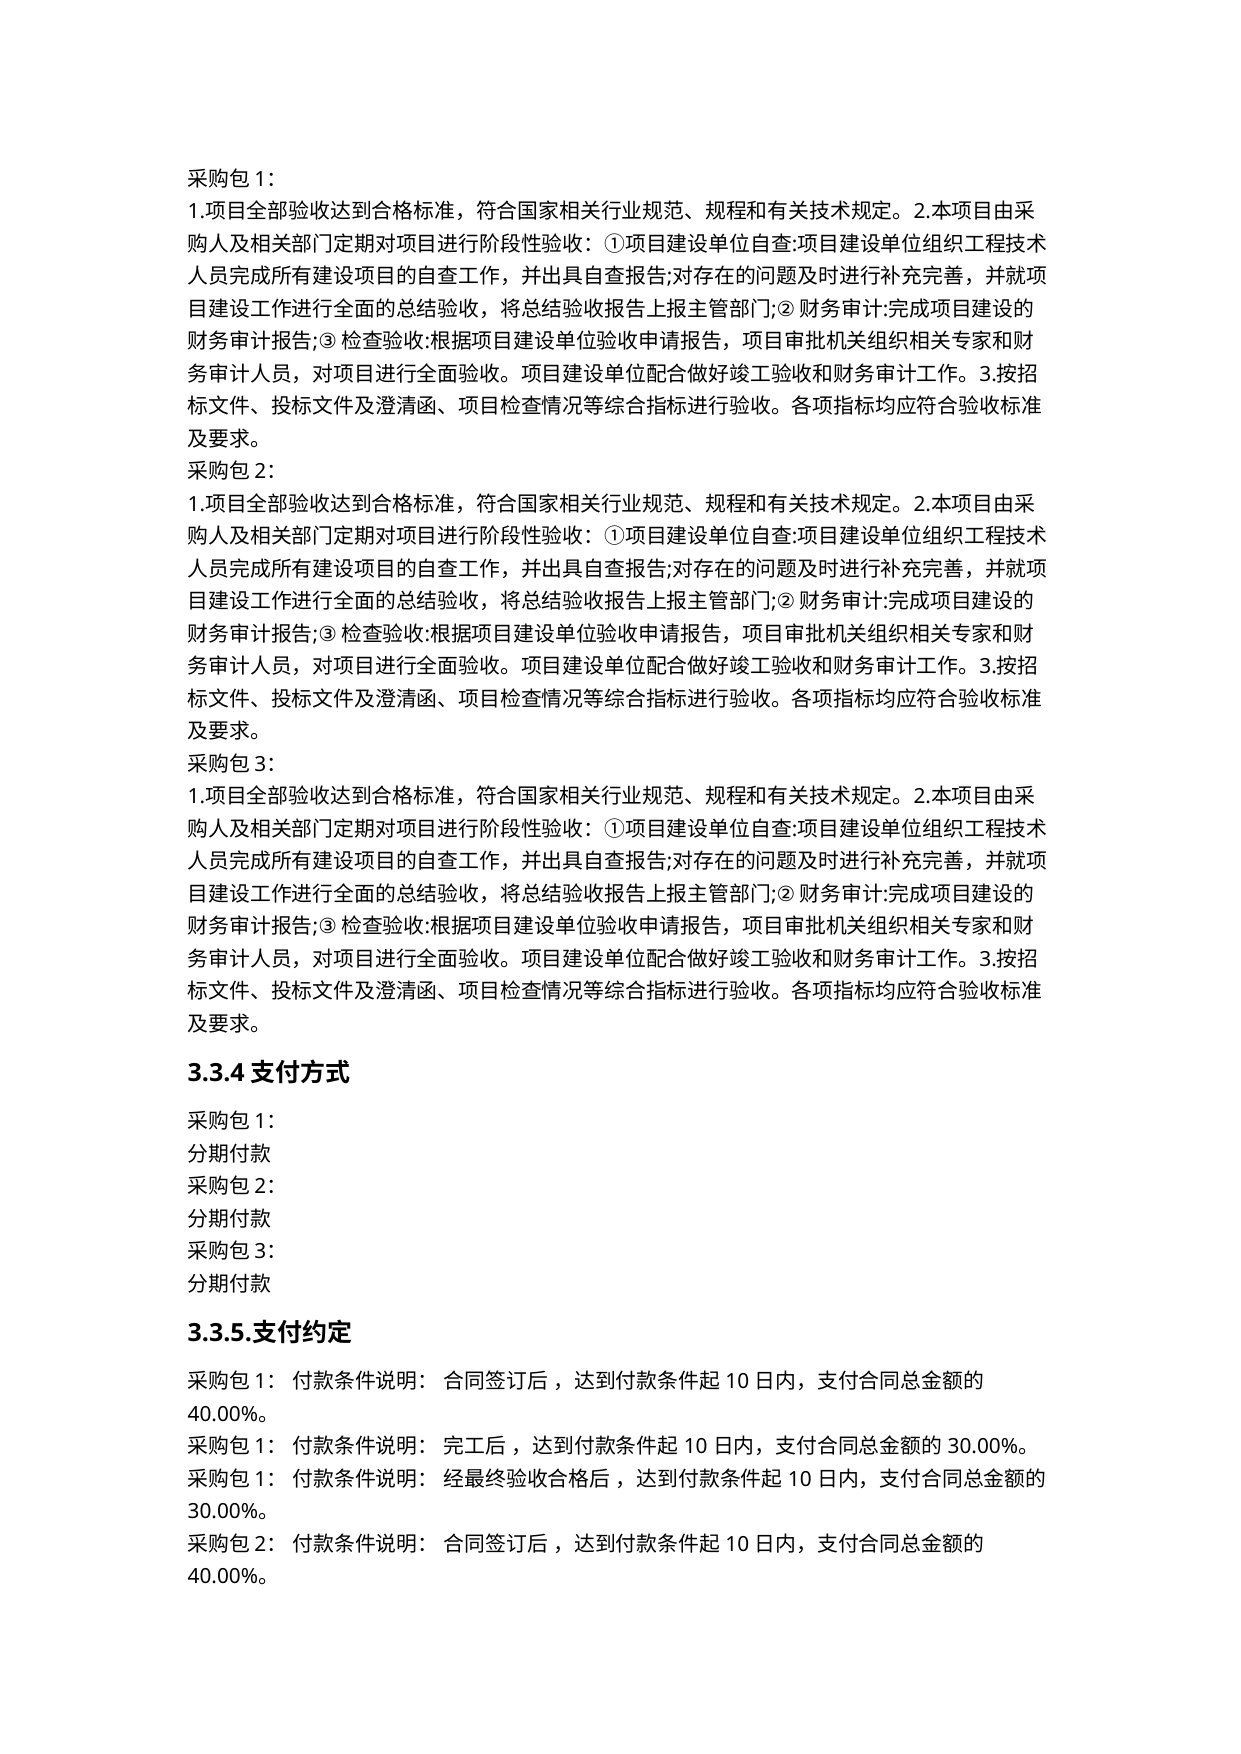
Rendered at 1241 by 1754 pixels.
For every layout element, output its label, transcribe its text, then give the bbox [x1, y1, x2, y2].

text 采购包1： 付款条件说明： 完工后 ，达到付款条件起 10 日内，支付合同总金额的 30.00%。 [187, 1429, 1053, 1462]
text 采购包1： 付款条件说明： 经最终验收合格后 ，达到付款条件起 10 日内，支付合同总金额的 30.00%。 [187, 1462, 1053, 1527]
text 采购包1： [187, 1104, 1053, 1137]
text 1.项目全部验收达到合格标准，符合国家相关行业规范、规程和有关技术规定。2.本项目由采购人及相关部门定期对项目进行阶段性验收：①项目建设单位自查:项目建设单位组织工程技术人员完成所有建设项目的自查工作，并出具自查报告;对存在的问题及时进行补充完善，并就项目建设工作进行全面的总结验收，将总结验收报告上报主管部门;②财务审计:完成项目建设的财务审计报告;③检查验收:根据项目建设单位验收申请报告，项目审批机关组织相关专家和财务审计人员，对项目进行全面验收。项目建设单位配合做好竣工验收和财务审计工作。3.按招标文件、投标文件及澄清函、项目检查情况等综合指标进行验收。各项指标均应符合验收标准及要求。 [187, 194, 1053, 454]
text 分期付款 [187, 1202, 1053, 1234]
text 采购包1： 付款条件说明： 合同签订后 ，达到付款条件起 10 日内，支付合同总金额的 40.00%。 [187, 1364, 1053, 1429]
text 采购包2： [187, 1169, 1053, 1202]
text 采购包3： [187, 747, 1053, 779]
text 采购包2： [187, 454, 1053, 487]
text 采购包2： 付款条件说明： 合同签订后 ，达到付款条件起 10 日内，支付合同总金额的 40.00%。 [187, 1527, 1053, 1592]
text 采购包1： [187, 162, 1053, 194]
text 3.3.5.支付约定 [187, 1299, 1053, 1364]
text 采购包3： [187, 1234, 1053, 1267]
text 分期付款 [187, 1267, 1053, 1299]
text 1.项目全部验收达到合格标准，符合国家相关行业规范、规程和有关技术规定。2.本项目由采购人及相关部门定期对项目进行阶段性验收：①项目建设单位自查:项目建设单位组织工程技术人员完成所有建设项目的自查工作，并出具自查报告;对存在的问题及时进行补充完善，并就项目建设工作进行全面的总结验收，将总结验收报告上报主管部门;②财务审计:完成项目建设的财务审计报告;③检查验收:根据项目建设单位验收申请报告，项目审批机关组织相关专家和财务审计人员，对项目进行全面验收。项目建设单位配合做好竣工验收和财务审计工作。3.按招标文件、投标文件及澄清函、项目检查情况等综合指标进行验收。各项指标均应符合验收标准及要求。 [187, 779, 1053, 1039]
text 3.3.4支付方式 [187, 1039, 1053, 1104]
text 1.项目全部验收达到合格标准，符合国家相关行业规范、规程和有关技术规定。2.本项目由采购人及相关部门定期对项目进行阶段性验收：①项目建设单位自查:项目建设单位组织工程技术人员完成所有建设项目的自查工作，并出具自查报告;对存在的问题及时进行补充完善，并就项目建设工作进行全面的总结验收，将总结验收报告上报主管部门;②财务审计:完成项目建设的财务审计报告;③检查验收:根据项目建设单位验收申请报告，项目审批机关组织相关专家和财务审计人员，对项目进行全面验收。项目建设单位配合做好竣工验收和财务审计工作。3.按招标文件、投标文件及澄清函、项目检查情况等综合指标进行验收。各项指标均应符合验收标准及要求。 [187, 487, 1053, 747]
text 分期付款 [187, 1137, 1053, 1169]
